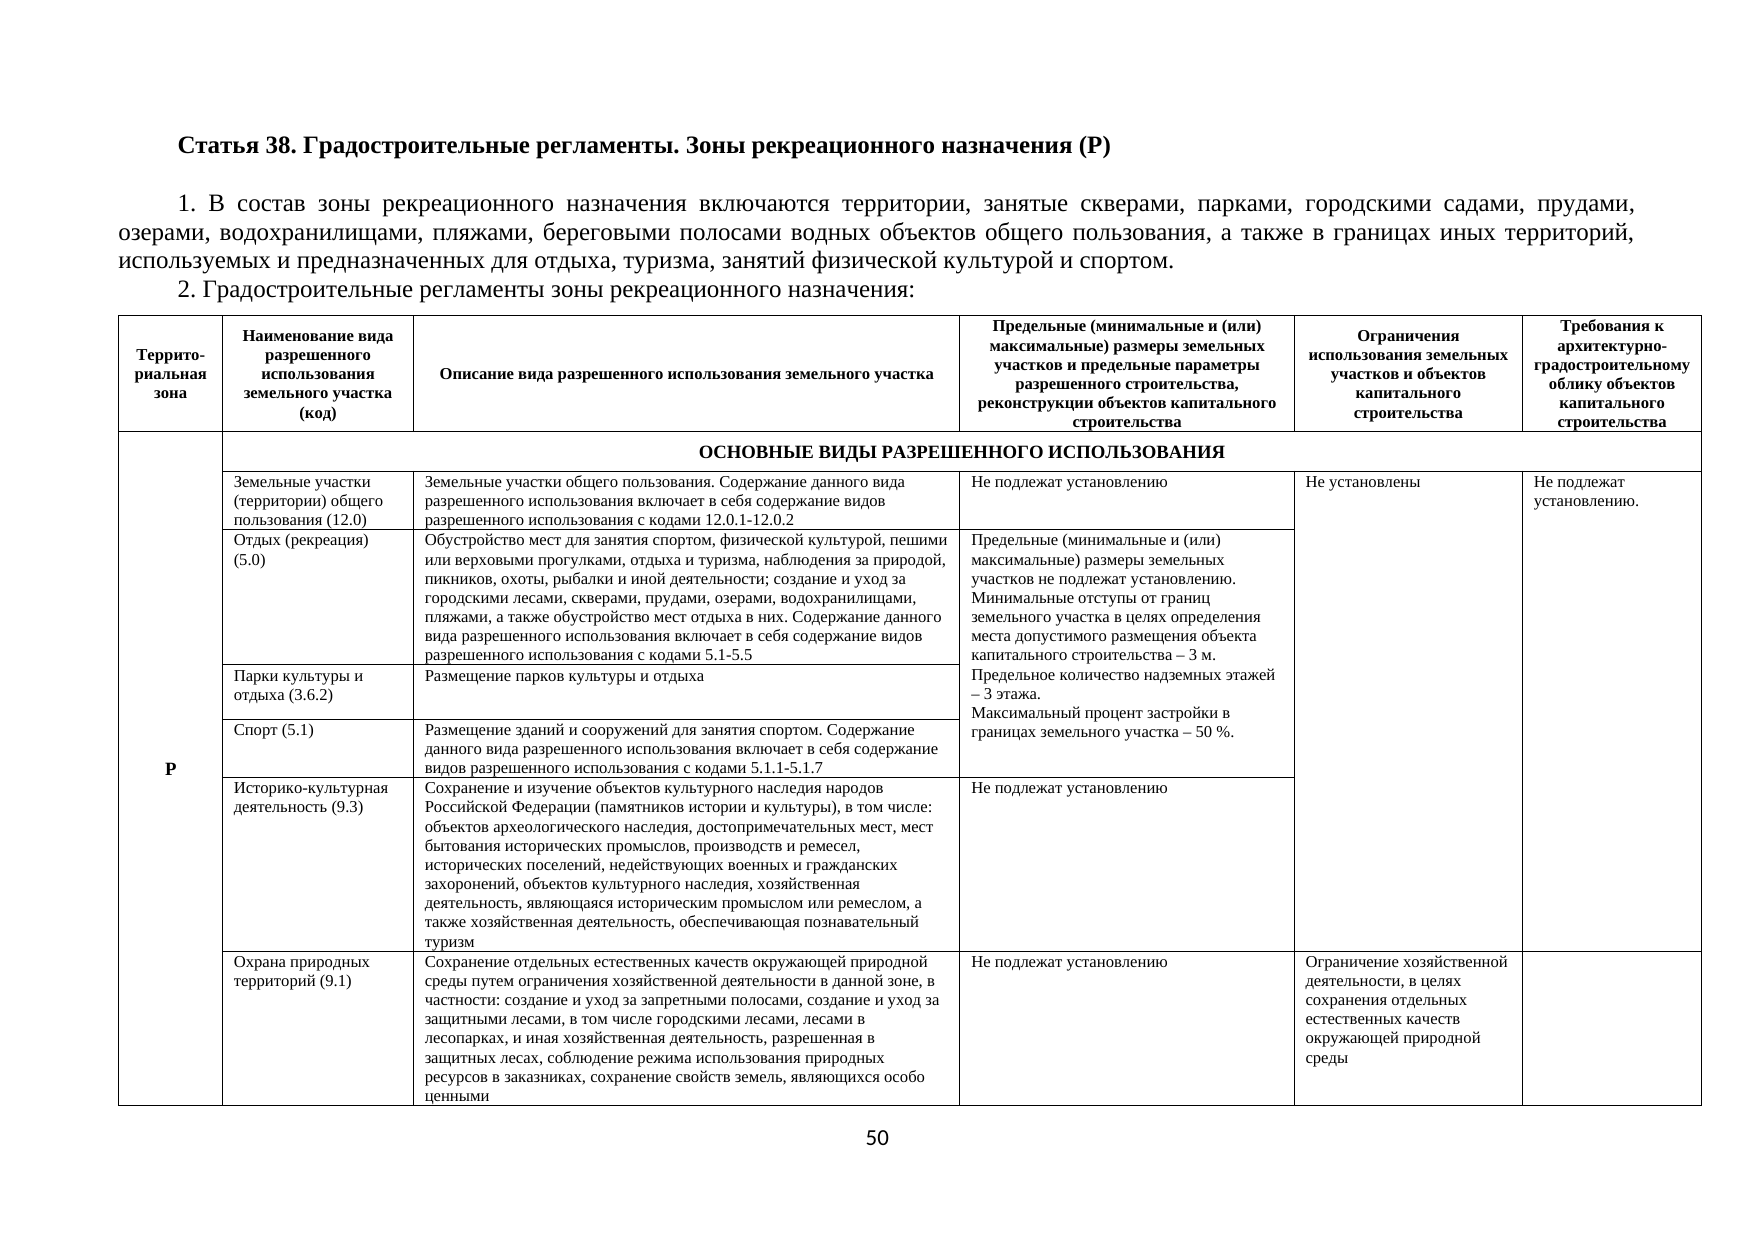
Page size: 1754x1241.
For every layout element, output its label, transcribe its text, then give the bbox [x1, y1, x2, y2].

table_cell Не подлежат установлению [960, 952, 1294, 1105]
table_cell Охрана природных территорий (9.1) [223, 952, 413, 1105]
table_cell Сохранение отдельных естественных качеств окружающей природной среды путем ограничения хозяйственной деятельности в данной зоне, в частности: создание и уход за запретными полосами, создание и уход за защитными лесами, в том числе городскими лесами, лесами в лесопарках, и иная хозяйственная деятельность, разрешенная в защитных лесах, соблюдение режима использования природных ресурсов в заказниках, сохранение свойств земель, являющихся особо ценными [414, 952, 959, 1105]
table_cell Р [119, 432, 222, 1105]
table_cell Отдых (рекреация) (5.0) [223, 530, 413, 664]
text 1. В состав зоны рекреационного назначения включаются территории, занятые скверами, парками, городскими садами, прудами, озерами, водохранилищами, пляжами, береговыми полосами водных объектов общего пользования, а также в границах иных территорий, используемых и предназначенных для отдыха, туризма, занятий физической культурой и спортом. [118, 188, 1636, 274]
table_cell Не подлежат установлению. [1523, 472, 1701, 951]
table_cell Обустройство мест для занятия спортом, физической культурой, пешими или верховыми прогулками, отдыха и туризма, наблюдения за природой, пикников, охоты, рыбалки и иной деятельности; создание и уход за городскими лесами, скверами, прудами, озерами, водохранилищами, пляжами, а также обустройство мест отдыха в них. Содержание данного вида разрешенного использования включает в себя содержание видов разрешенного использования с кодами 5.1-5.5 [414, 530, 959, 664]
table_header Террито-риальная зона [119, 316, 222, 431]
table_cell Размещение парков культуры и отдыха [414, 665, 959, 718]
table_header Ограничения использования земельных участков и объектов капитального строительства [1295, 316, 1522, 431]
table_cell Парки культуры и отдыха (3.6.2) [223, 665, 413, 718]
table_cell Предельные (минимальные и (или) максимальные) размеры земельных участков не подлежат установлению. Минимальные отступы от границ земельного участка в целях определения места допустимого размещения объекта капитального строительства – 3 м. Предельное количество надземных этажей – 3 этажа. Максимальный процент застройки в границах земельного участка – 50 %. [960, 530, 1294, 777]
table_header Требования к архитектурно-градостроительному облику объектов капитального строительства [1523, 316, 1701, 431]
table_cell Размещение зданий и сооружений для занятия спортом. Содержание данного вида разрешенного использования включает в себя содержание видов разрешенного использования с кодами 5.1.1-5.1.7 [414, 720, 959, 777]
table_cell Не подлежат установлению [960, 778, 1294, 951]
table_cell Ограничение хозяйственной деятельности, в целях сохранения отдельных естественных качеств окружающей природной среды [1295, 952, 1522, 1105]
text 2. Градостроительные регламенты зоны рекреационного назначения: [118, 274, 1636, 303]
table_cell Не подлежат установлению [960, 472, 1294, 529]
table_cell Земельные участки (территории) общего пользования (12.0) [223, 472, 413, 529]
table_header Предельные (минимальные и (или) максимальные) размеры земельных участков и предельные параметры разрешенного строительства, реконструкции объектов капитального строительства [960, 316, 1294, 431]
text Статья 38. Градостроительные регламенты. Зоны рекреационного назначения (Р) [118, 131, 1636, 159]
table_header Наименование вида разрешенного использования земельного участка (код) [223, 316, 413, 431]
table_cell Историко-культурная деятельность (9.3) [223, 778, 413, 951]
table_header Описание вида разрешенного использования земельного участка [414, 316, 959, 431]
table_cell Не установлены [1295, 472, 1522, 951]
table_cell ОСНОВНЫЕ ВИДЫ РАЗРЕШЕННОГО ИСПОЛЬЗОВАНИЯ [223, 432, 1701, 471]
table_cell [1523, 952, 1701, 1105]
table_cell Сохранение и изучение объектов культурного наследия народов Российской Федерации (памятников истории и культуры), в том числе: объектов археологического наследия, достопримечательных мест, мест бытования исторических промыслов, производств и ремесел, исторических поселений, недействующих военных и гражданских захоронений, объектов культурного наследия, хозяйственная деятельность, являющаяся историческим промыслом или ремеслом, а также хозяйственная деятельность, обеспечивающая познавательный туризм [414, 778, 959, 951]
table_cell Земельные участки общего пользования. Содержание данного вида разрешенного использования включает в себя содержание видов разрешенного использования с кодами 12.0.1-12.0.2 [414, 472, 959, 529]
table_cell Спорт (5.1) [223, 720, 413, 777]
